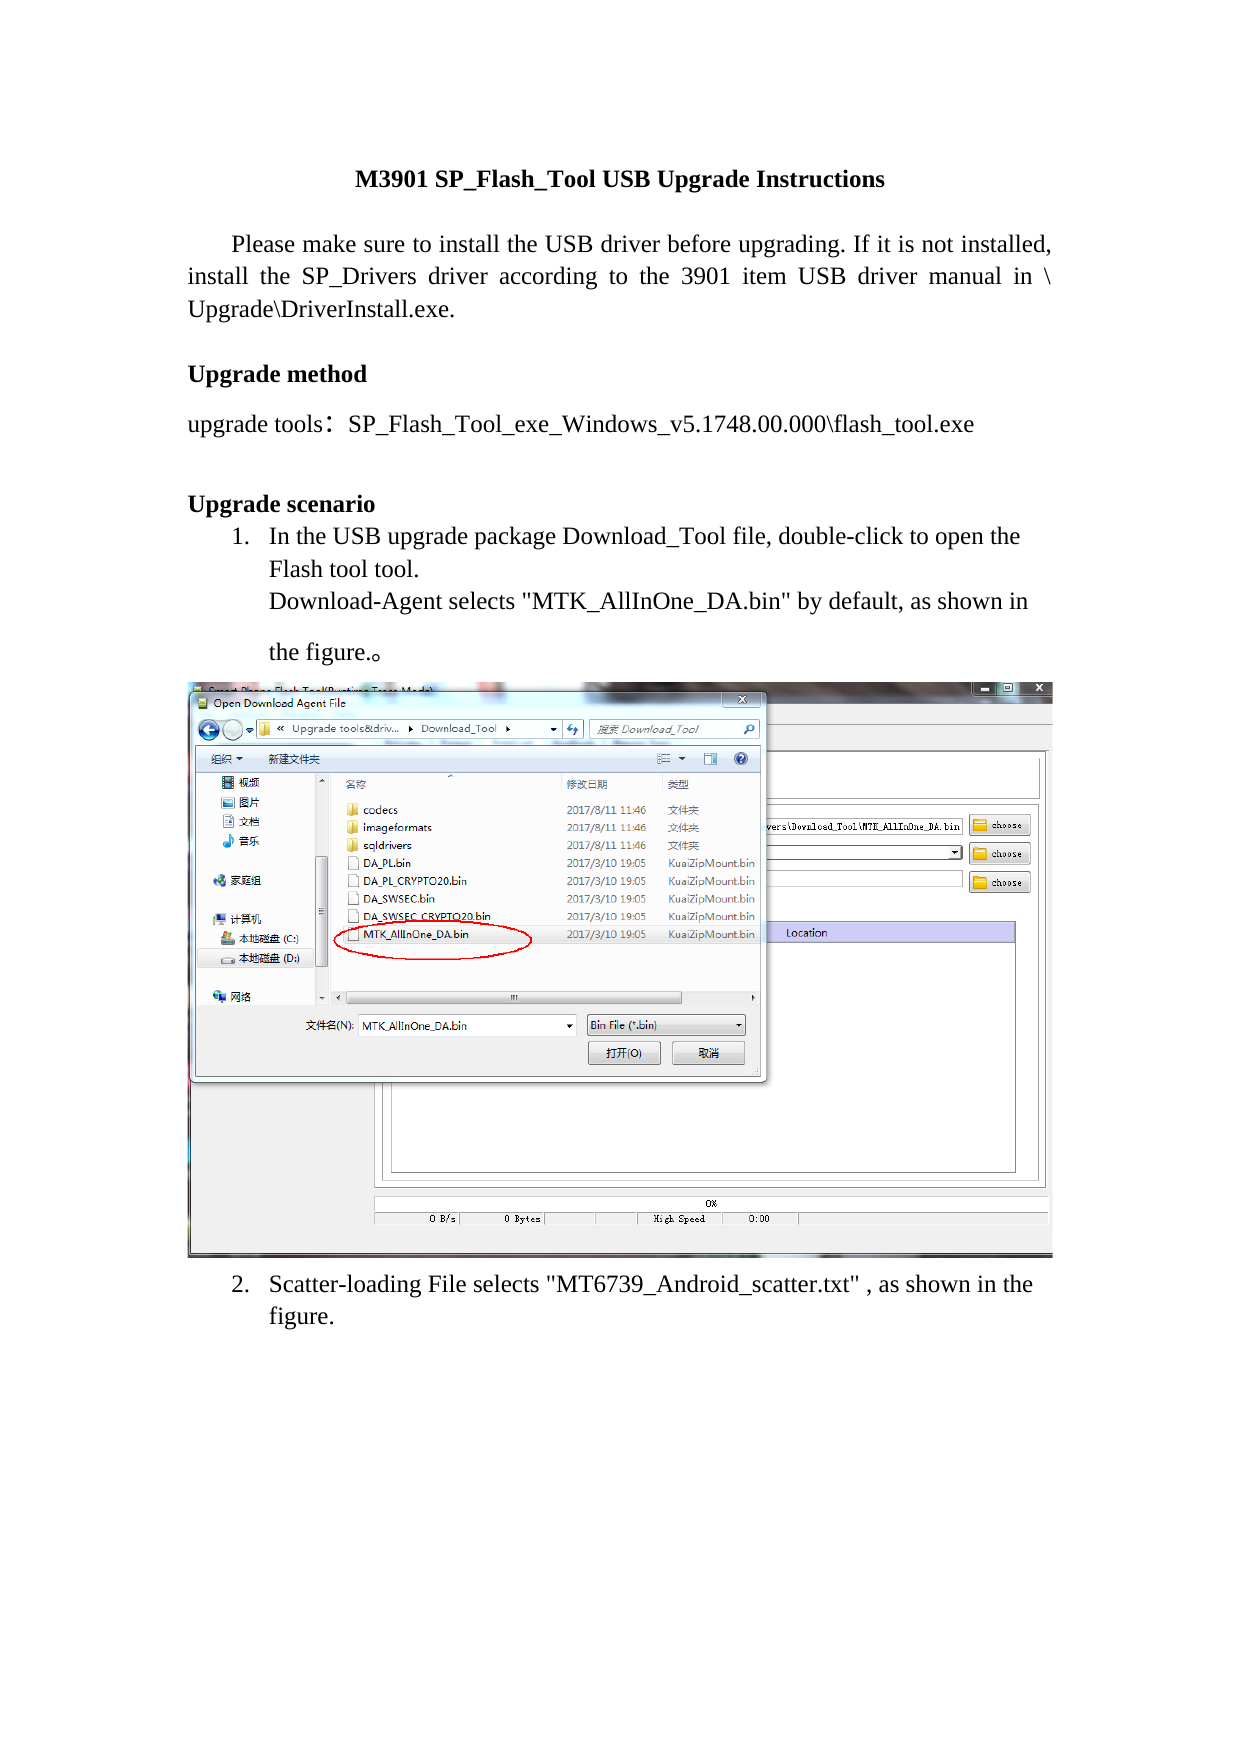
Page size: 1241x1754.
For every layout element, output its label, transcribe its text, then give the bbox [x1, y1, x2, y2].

list Scatter-loading File selects "MT6739_Android_scatter.txt" , as shown in the figure. [231, 1267, 1053, 1332]
list Download-Agent selects "MTK_AllInOne_DA.bin" by default, as shown in the figure.。 [269, 584, 1053, 682]
text Upgrade method [187, 357, 1053, 389]
text upgrade tools：SP_Flash_Tool_exe_Windows_v5.1748.00.000\flash_tool.exe [187, 389, 1053, 454]
text Please make sure to install the USB driver before upgrading. If it is not installed, install the SP_Drivers driver according to the 3901 item USB driver manual in \Upgrade\DriverInstall.exe. [187, 227, 1053, 324]
text M3901 SP_Flash_Tool USB Upgrade Instructions [187, 162, 1053, 194]
text Upgrade scenario [187, 487, 1053, 519]
list In the USB upgrade package Download_Tool file, double-click to open the Flash tool tool. [231, 519, 1053, 584]
picture [187, 682, 1053, 1258]
